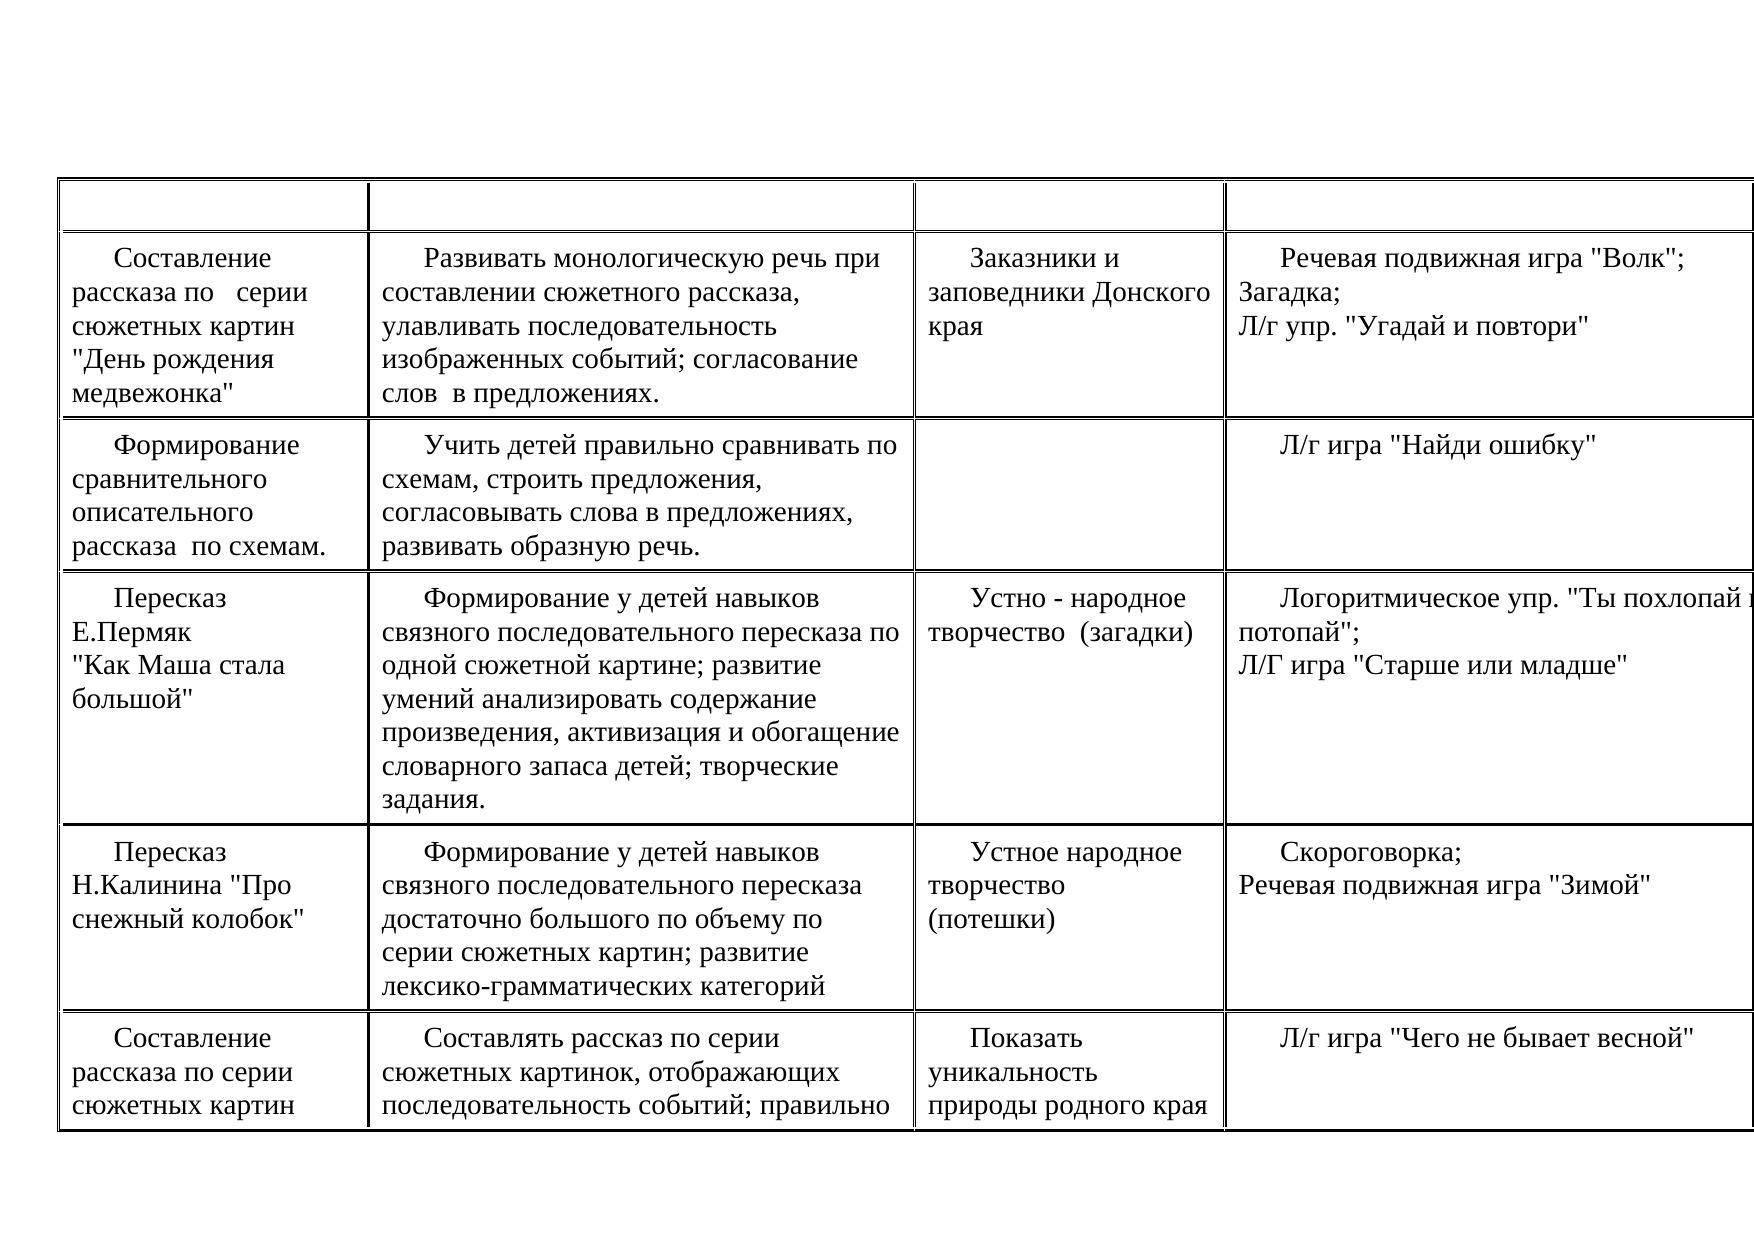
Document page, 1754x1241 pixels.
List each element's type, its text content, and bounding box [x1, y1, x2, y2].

table_cell Пересказ Е.Пермяк "Как Маша стала большой" [60, 569, 367, 823]
table_cell Пересказ Н.Калинина "Про снежный колобок" [58, 823, 367, 1009]
table_cell Скороговорка; Речевая подвижная игра "Зимой" [1227, 826, 1752, 1009]
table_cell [60, 181, 368, 229]
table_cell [368, 181, 915, 229]
table_cell Составление рассказа по серии сюжетных картин "День рождения медвежонка" [60, 230, 367, 416]
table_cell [1225, 181, 1754, 229]
table_cell Формирование сравнительного описательного рассказа по схемам. [60, 416, 367, 569]
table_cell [915, 1009, 1225, 1129]
table_cell Формирование у детей навыков связного последовательного пересказа достаточно большого по объему по серии сюжетных картин; развитие лексико-грамматических категорий [370, 826, 913, 1009]
table_cell Формирование у детей навыков связного последовательного пересказа по одной сюжетной картине; развитие умений анализировать содержание произведения, активизация и обогащение словарного запаса детей; творческие задания. [370, 573, 913, 823]
table_cell [916, 420, 1223, 569]
table_cell Устное народное творчество (потешки) [916, 826, 1223, 1009]
table_cell Л/г игра "Найди ошибку" [1227, 420, 1752, 569]
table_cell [1225, 1013, 1754, 1129]
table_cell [368, 1013, 915, 1129]
table_cell Речевая подвижная игра "Волк"; Загадка; Л/г упр. "Угадай и повтори" [1227, 233, 1752, 416]
table_cell Логоритмическое упр. "Ты похлопай и потопай"; Л/Г игра "Старше или младше" [1227, 573, 1752, 823]
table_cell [915, 179, 1225, 229]
table_cell Заказники и заповедники Донского края [916, 233, 1223, 416]
table_cell Устно - народное творчество (загадки) [916, 573, 1223, 823]
table_cell Учить детей правильно сравнивать по схемам, строить предложения, согласовывать слова в предложениях, развивать образную речь. [370, 420, 913, 569]
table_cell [60, 1009, 368, 1129]
